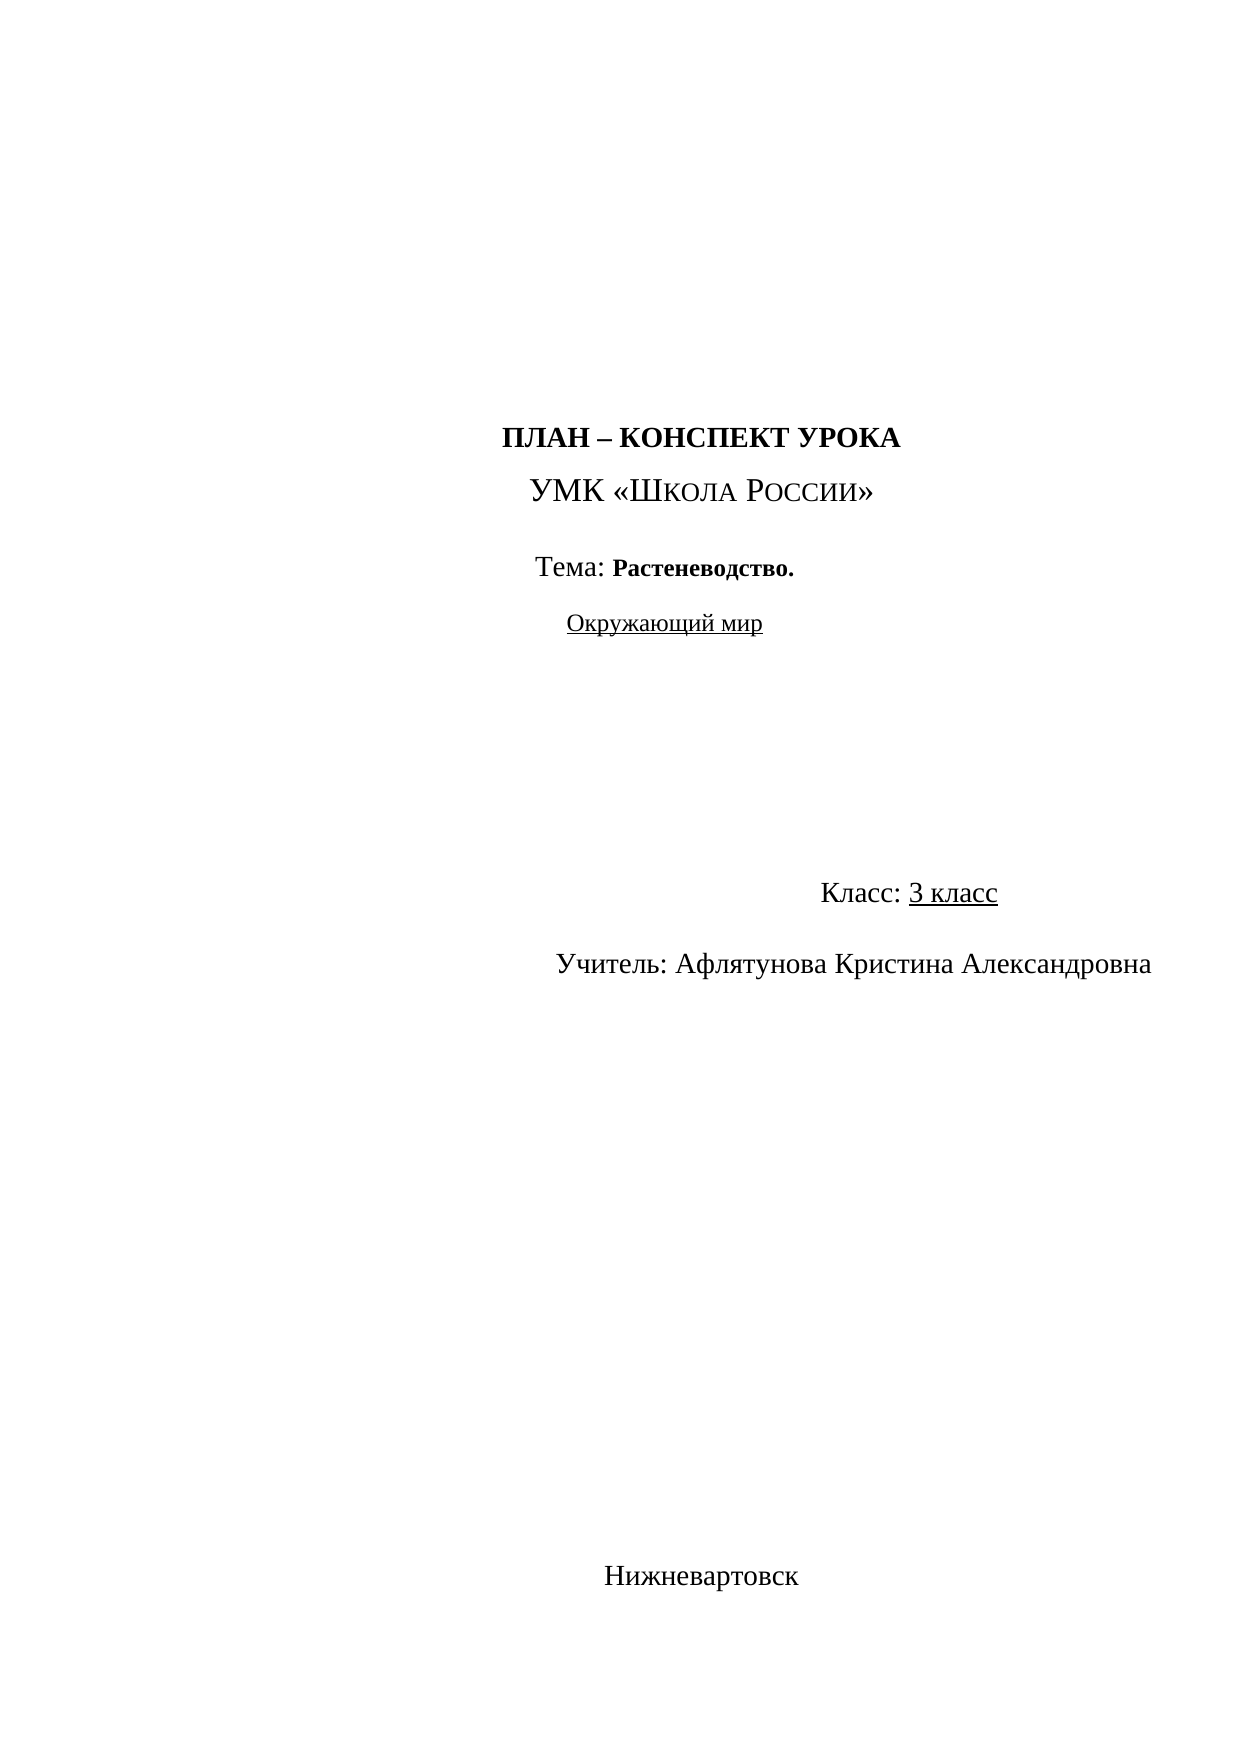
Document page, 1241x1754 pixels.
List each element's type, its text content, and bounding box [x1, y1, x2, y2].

text Окружающий мир [177, 608, 1152, 637]
text Учитель: Афлятунова Кристина Александровна [177, 946, 1152, 980]
text План – конспект Урока [177, 420, 1152, 453]
text Класс: 3 класс [177, 875, 1152, 909]
text Нижневартовск [177, 1558, 1152, 1592]
text Тема: Растеневодство. [177, 549, 1152, 582]
text УМК «Школа России» [177, 470, 1152, 509]
